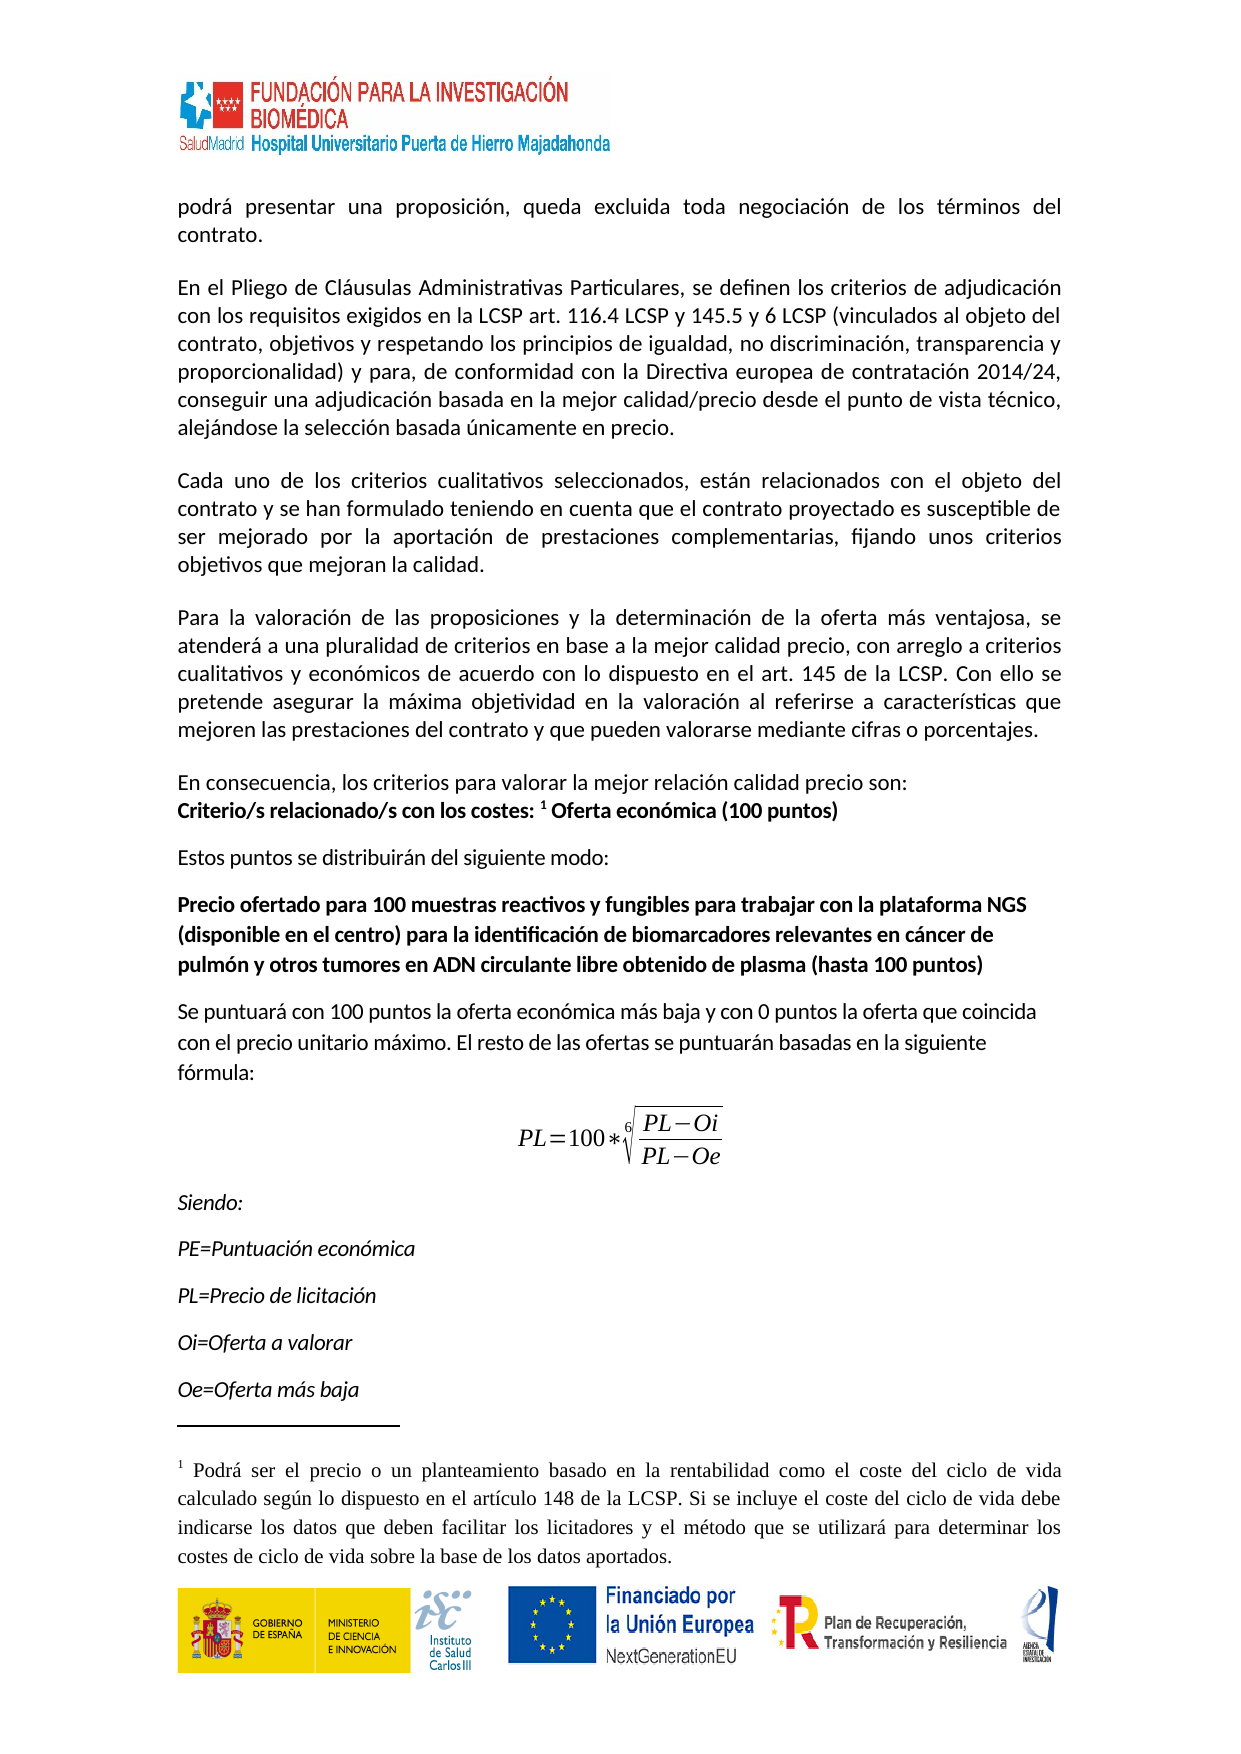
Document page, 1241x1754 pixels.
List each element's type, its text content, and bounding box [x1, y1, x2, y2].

text Se puntuará con 100 puntos la oferta económica más baja y con 0 puntos la oferta que coincida con el precio unitario máximo. El resto de las ofertas se puntuarán basadas en la siguiente fórmula: [177, 997, 1063, 1086]
text Siendo: [177, 1188, 1063, 1216]
text Estos puntos se distribuirán del siguiente modo: [177, 843, 1063, 871]
picture [506, 1575, 1068, 1673]
text Precio ofertado para 100 muestras reactivos y fungibles para trabajar con la plataforma NGS (disponible en el centro) para la identificación de biomarcadores relevantes en cáncer de pulmón y otros tumores en ADN circulante libre obtenido de plasma (hasta 100 puntos) [177, 890, 1063, 978]
text Cada uno de los criterios cualitativos seleccionados, están relacionados con el objeto del contrato y se han formulado teniendo en cuenta que el contrato proyectado es susceptible de ser mejorado por la aportación de prestaciones complementarias, fijando unos criterios objetivos que mejoran la calidad. [177, 466, 1063, 578]
text En consecuencia, los criterios para valorar la mejor relación calidad precio son: [177, 768, 1063, 796]
text Para la valoración de las proposiciones y la determinación de la oferta más ventajosa, se atenderá a una pluralidad de criterios en base a la mejor calidad precio, con arreglo a criterios cualitativos y económicos de acuerdo con lo dispuesto en el art. 145 de la LCSP. Con ello se pretende asegurar la máxima objetividad en la valoración al referirse a características que mejoren las prestaciones del contrato y que pueden valorarse mediante cifras o porcentajes. [177, 603, 1063, 743]
picture [177, 73, 611, 159]
text PE=Puntuación económica [177, 1234, 1063, 1262]
text Criterio/s relacionado/s con los costes: Oferta económica (100 puntos) [177, 796, 1063, 824]
text Oi=Oferta a valorar [177, 1328, 1063, 1356]
text Oe=Oferta más baja [177, 1375, 1063, 1403]
picture [177, 1588, 479, 1673]
text En el Pliego de Cláusulas Administrativas Particulares, se definen los criterios de adjudicación con los requisitos exigidos en la LCSP art. 116.4 LCSP y 145.5 y 6 LCSP (vinculados al objeto del contrato, objetivos y respetando los principios de igualdad, no discriminación, transparencia y proporcionalidad) y para, de conformidad con la Directiva europea de contratación 2014/24, conseguir una adjudicación basada en la mejor calidad/precio desde el punto de vista técnico, alejándose la selección basada únicamente en precio. [177, 273, 1063, 441]
text PL=Precio de licitación [177, 1281, 1063, 1309]
